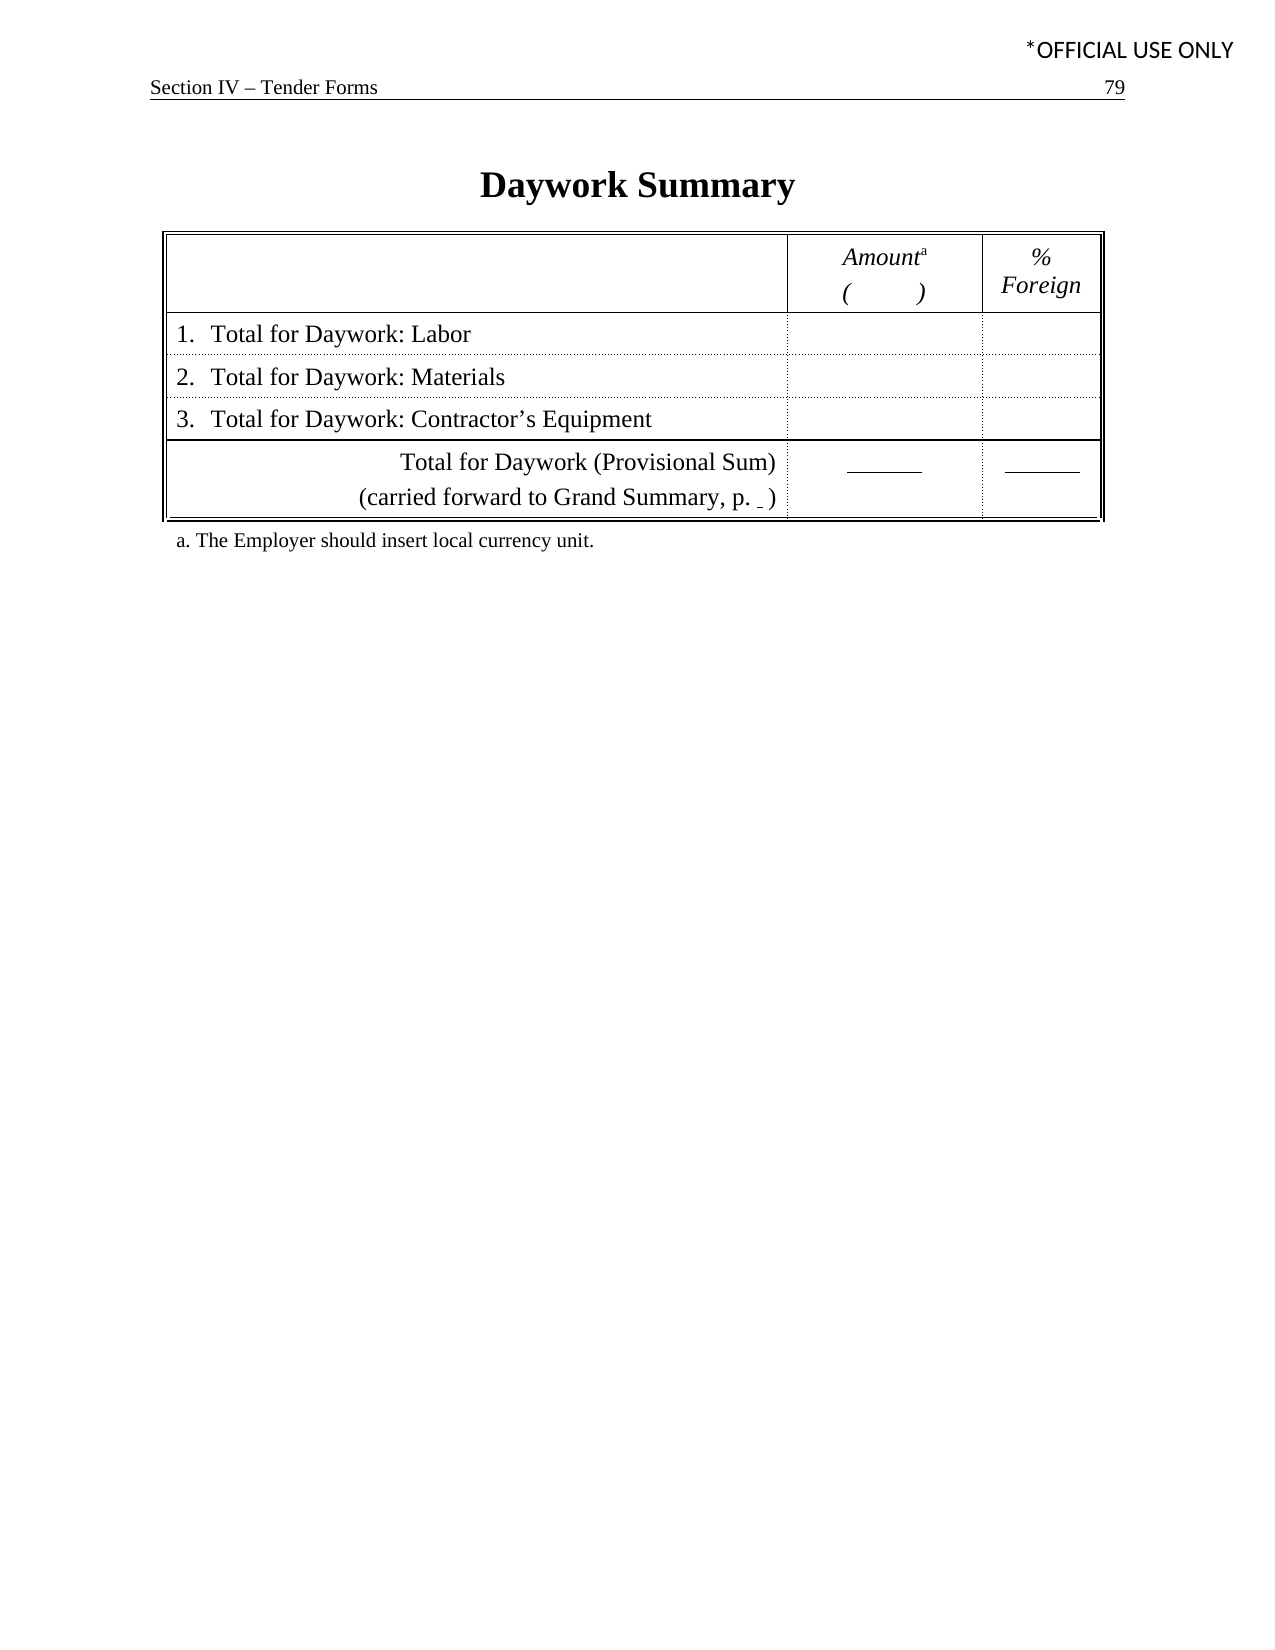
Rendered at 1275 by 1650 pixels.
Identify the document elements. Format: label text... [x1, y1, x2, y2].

table_header Amounta ( ) [788, 235, 982, 312]
text Daywork Summary [150, 162, 1125, 206]
table_header [167, 235, 787, 312]
table_cell 3. Total for Daywork: Contractor’s Equipment [167, 397, 787, 439]
table_cell a. The Employer should insert local currency unit. [165, 517, 1102, 558]
table_cell [982, 441, 1100, 517]
table_cell [787, 313, 982, 354]
table_header % Foreign [983, 235, 1100, 312]
table_cell [787, 441, 982, 517]
table_cell [982, 313, 1100, 354]
table_cell 1. Total for Daywork: Labor [167, 313, 787, 354]
table_cell [982, 397, 1100, 439]
table_cell 2. Total for Daywork: Materials [167, 354, 787, 397]
table_cell [787, 354, 982, 397]
table_cell Total for Daywork (Provisional Sum) (carried forward to Grand Summary, p. ) [167, 441, 787, 517]
table_cell [982, 354, 1100, 397]
table_cell [787, 397, 982, 439]
